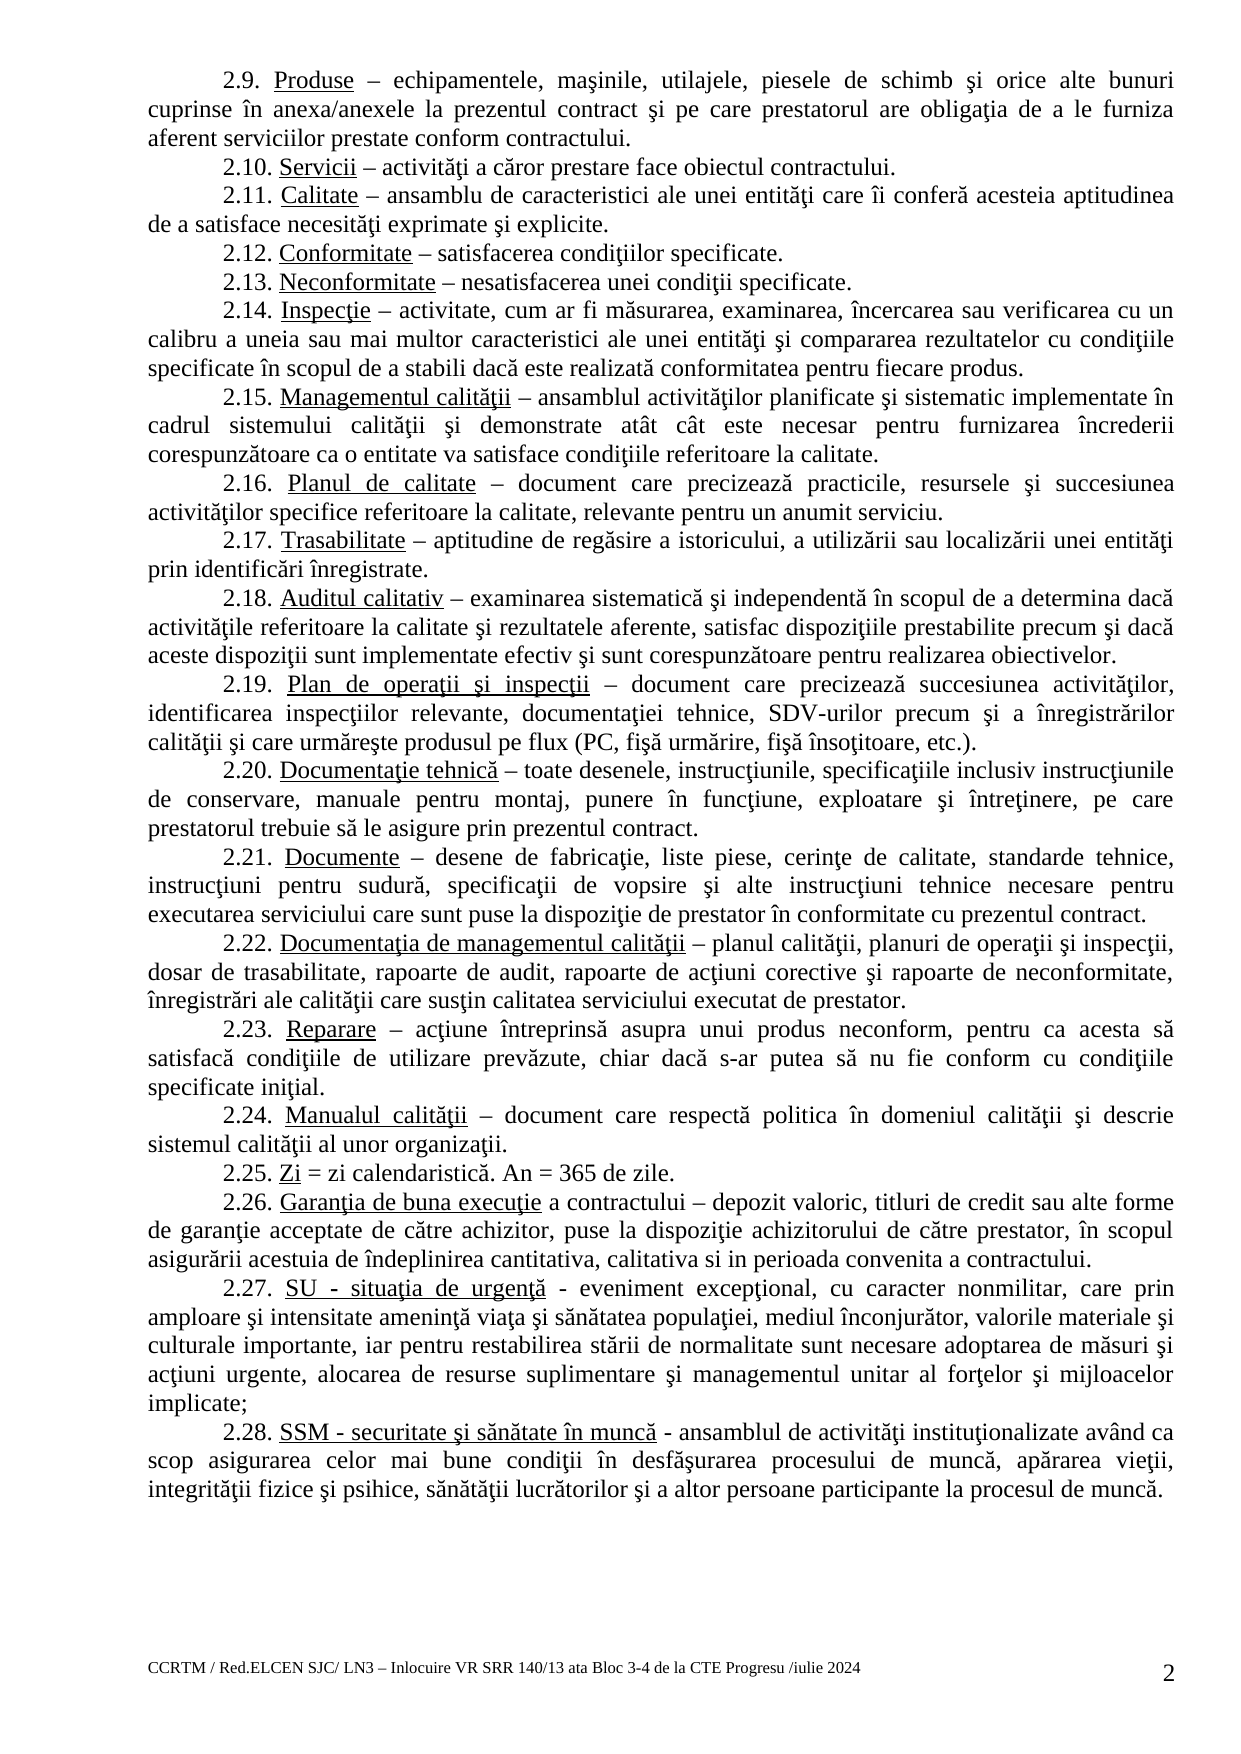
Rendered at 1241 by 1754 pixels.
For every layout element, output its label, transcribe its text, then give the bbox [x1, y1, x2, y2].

text 2.19. Plan de operaţii şi inspecţii – document care precizează succesiunea activităţilor, identificarea inspecţiilor relevante, documentaţiei tehnice, SDV-urilor precum şi a înregistrărilor calităţii şi care urmăreşte produsul pe flux (PC, fişă urmărire, fişă însoţitoare, etc.). [148, 669, 1175, 756]
text 2.21. Documente – desene de fabricaţie, liste piese, cerinţe de calitate, standarde tehnice, instrucţiuni pentru sudură, specificaţii de vopsire şi alte instrucţiuni tehnice necesare pentru executarea serviciului care sunt puse la dispoziţie de prestator în conformitate cu prezentul contract. [148, 842, 1175, 928]
text 2.16. Planul de calitate – document care precizează practicile, resursele şi succesiunea activităţilor specifice referitoare la calitate, relevante pentru un anumit serviciu. [148, 468, 1175, 526]
text 2.12. Conformitate – satisfacerea condiţiilor specificate. [148, 238, 1175, 267]
text 2.24. Manualul calităţii – document care respectă politica în domeniul calităţii şi descrie sistemul calităţii al unor organizaţii. [148, 1101, 1175, 1158]
text 2.9. Produse – echipamentele, maşinile, utilajele, piesele de schimb şi orice alte bunuri cuprinse în anexa/anexele la prezentul contract şi pe care prestatorul are obligaţia de a le furniza aferent serviciilor prestate conform contractului. [148, 66, 1175, 152]
text 2.22. Documentaţia de managementul calităţii – planul calităţii, planuri de operaţii şi inspecţii, dosar de trasabilitate, rapoarte de audit, rapoarte de acţiuni corective şi rapoarte de neconformitate, înregistrări ale calităţii care susţin calitatea serviciului executat de prestator. [148, 928, 1175, 1014]
text 2.25. Zi = zi calendaristică. An = 365 de zile. [148, 1158, 1175, 1187]
text 2.26. Garanţia de buna execuţie a contractului – depozit valoric, titluri de credit sau alte forme de garanţie acceptate de către achizitor, puse la dispoziţie achizitorului de către prestator, în scopul asigurării acestuia de îndeplinirea cantitativa, calitativa si in perioada convenita a contractului. [148, 1187, 1175, 1273]
text 2.28. SSM - securitate şi sănătate în muncă - ansamblul de activităţi instituţionalizate având ca scop asigurarea celor mai bune condiţii în desfăşurarea procesului de muncă, apărarea vieţii, integrităţii fizice şi psihice, sănătăţii lucrătorilor şi a altor persoane participante la procesul de muncă. [148, 1417, 1175, 1503]
text 2.23. Reparare – acţiune întreprinsă asupra unui produs neconform, pentru ca acesta să satisfacă condiţiile de utilizare prevăzute, chiar dacă s-ar putea să nu fie conform cu condiţiile specificate iniţial. [148, 1014, 1175, 1101]
text 2.10. Servicii – activităţi a căror prestare face obiectul contractului. [148, 152, 1175, 181]
text 2.20. Documentaţie tehnică – toate desenele, instrucţiunile, specificaţiile inclusiv instrucţiunile de conservare, manuale pentru montaj, punere în funcţiune, exploatare şi întreţinere, pe care prestatorul trebuie să le asigure prin prezentul contract. [148, 756, 1175, 842]
text 2.15. Managementul calităţii – ansamblul activităţilor planificate şi sistematic implementate în cadrul sistemului calităţii şi demonstrate atât cât este necesar pentru furnizarea încrederii corespunzătoare ca o entitate va satisface condiţiile referitoare la calitate. [148, 382, 1175, 468]
text 2.27. SU - situaţia de urgenţă - eveniment excepţional, cu caracter nonmilitar, care prin amploare şi intensitate ameninţă viaţa şi sănătatea populaţiei, mediul înconjurător, valorile materiale şi culturale importante, iar pentru restabilirea stării de normalitate sunt necesare adoptarea de măsuri şi acţiuni urgente, alocarea de resurse suplimentare şi managementul unitar al forţelor şi mijloacelor implicate; [148, 1273, 1175, 1417]
text 2.18. Auditul calitativ – examinarea sistematică şi independentă în scopul de a determina dacă activităţile referitoare la calitate şi rezultatele aferente, satisfac dispoziţiile prestabilite precum şi dacă aceste dispoziţii sunt implementate efectiv şi sunt corespunzătoare pentru realizarea obiectivelor. [148, 583, 1175, 669]
text 2.11. Calitate – ansamblu de caracteristici ale unei entităţi care îi conferă acesteia aptitudinea de a satisface necesităţi exprimate şi explicite. [148, 181, 1175, 238]
text 2.13. Neconformitate – nesatisfacerea unei condiţii specificate. [148, 267, 1175, 296]
text 2.17. Trasabilitate – aptitudine de regăsire a istoricului, a utilizării sau localizării unei entităţi prin identificări înregistrate. [148, 526, 1175, 583]
text 2.14. Inspecţie – activitate, cum ar fi măsurarea, examinarea, încercarea sau verificarea cu un calibru a uneia sau mai multor caracteristici ale unei entităţi şi compararea rezultatelor cu condiţiile specificate în scopul de a stabili dacă este realizată conformitatea pentru fiecare produs. [148, 296, 1175, 382]
